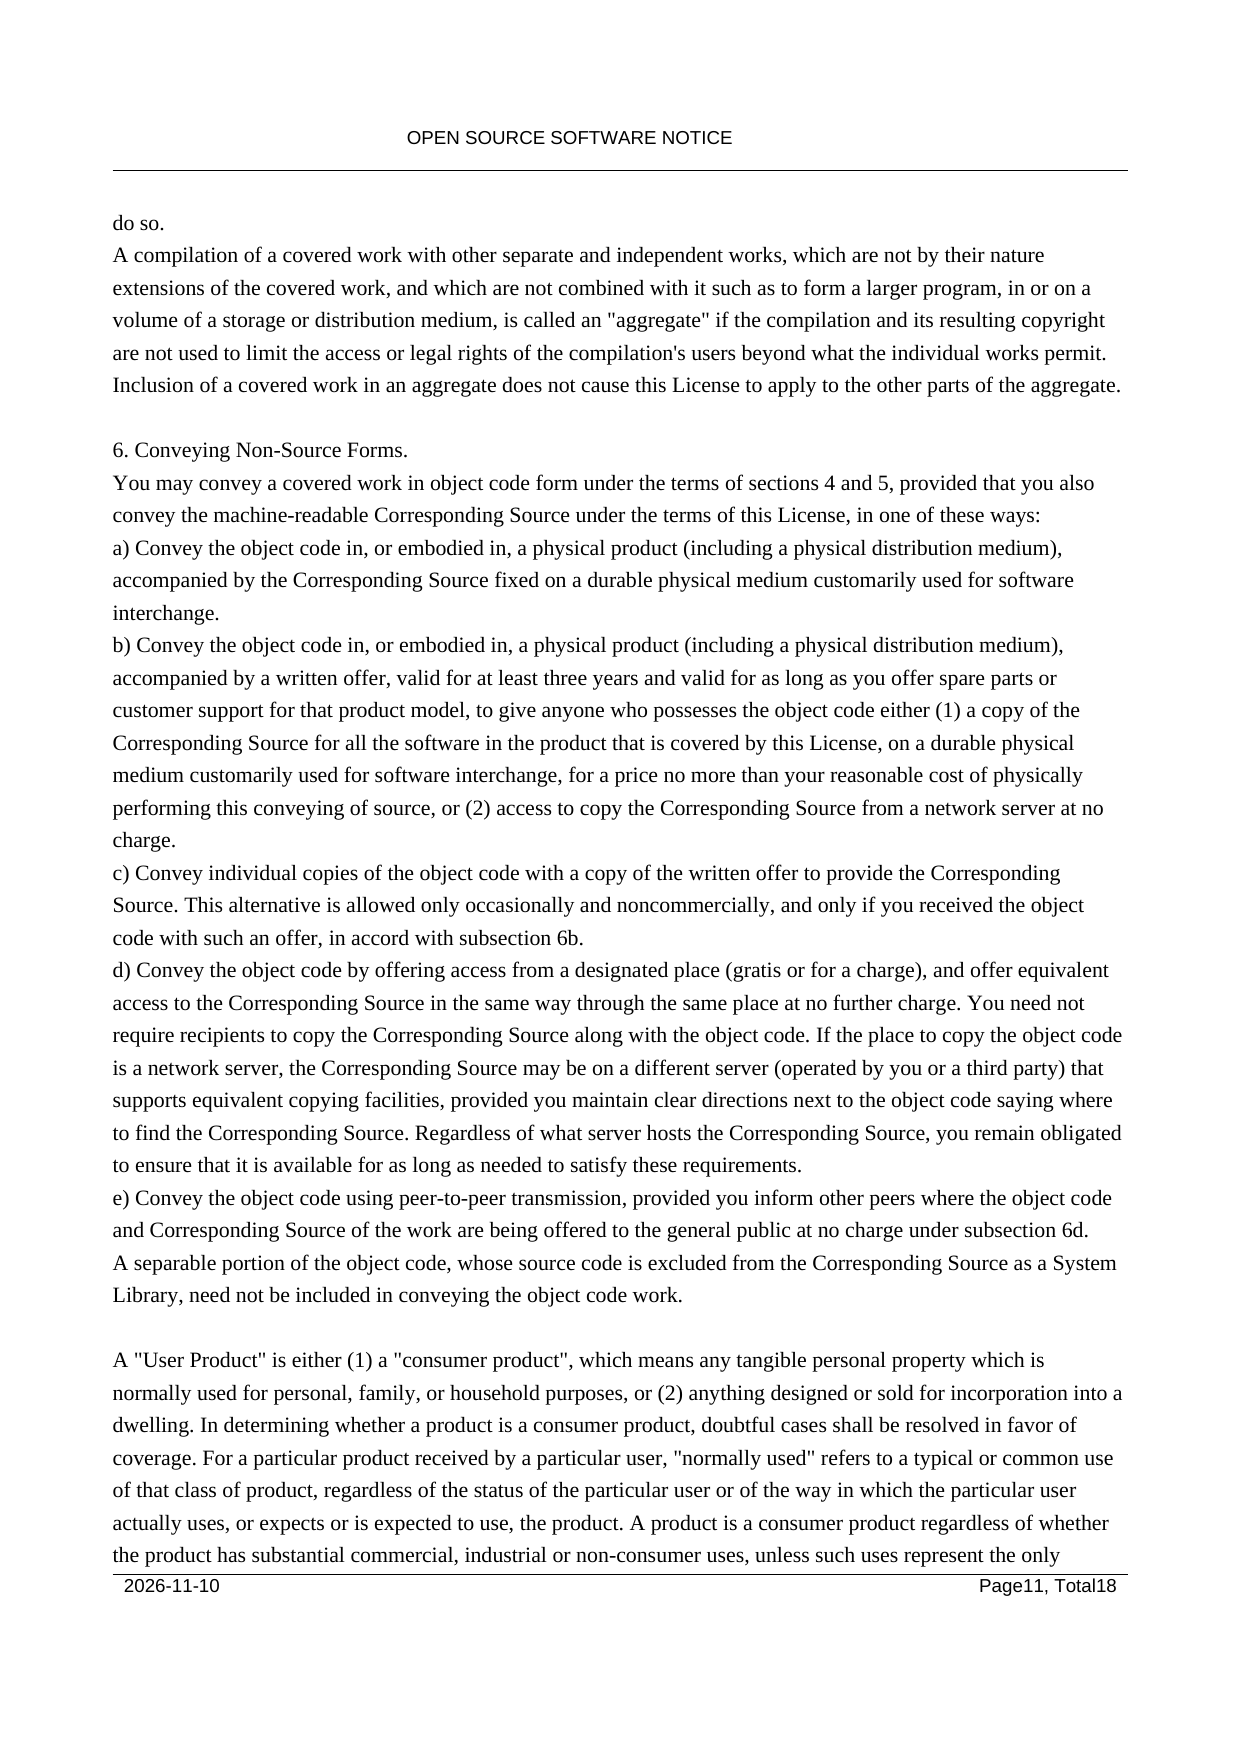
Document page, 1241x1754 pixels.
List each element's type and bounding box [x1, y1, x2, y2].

text [112, 206, 1128, 1571]
